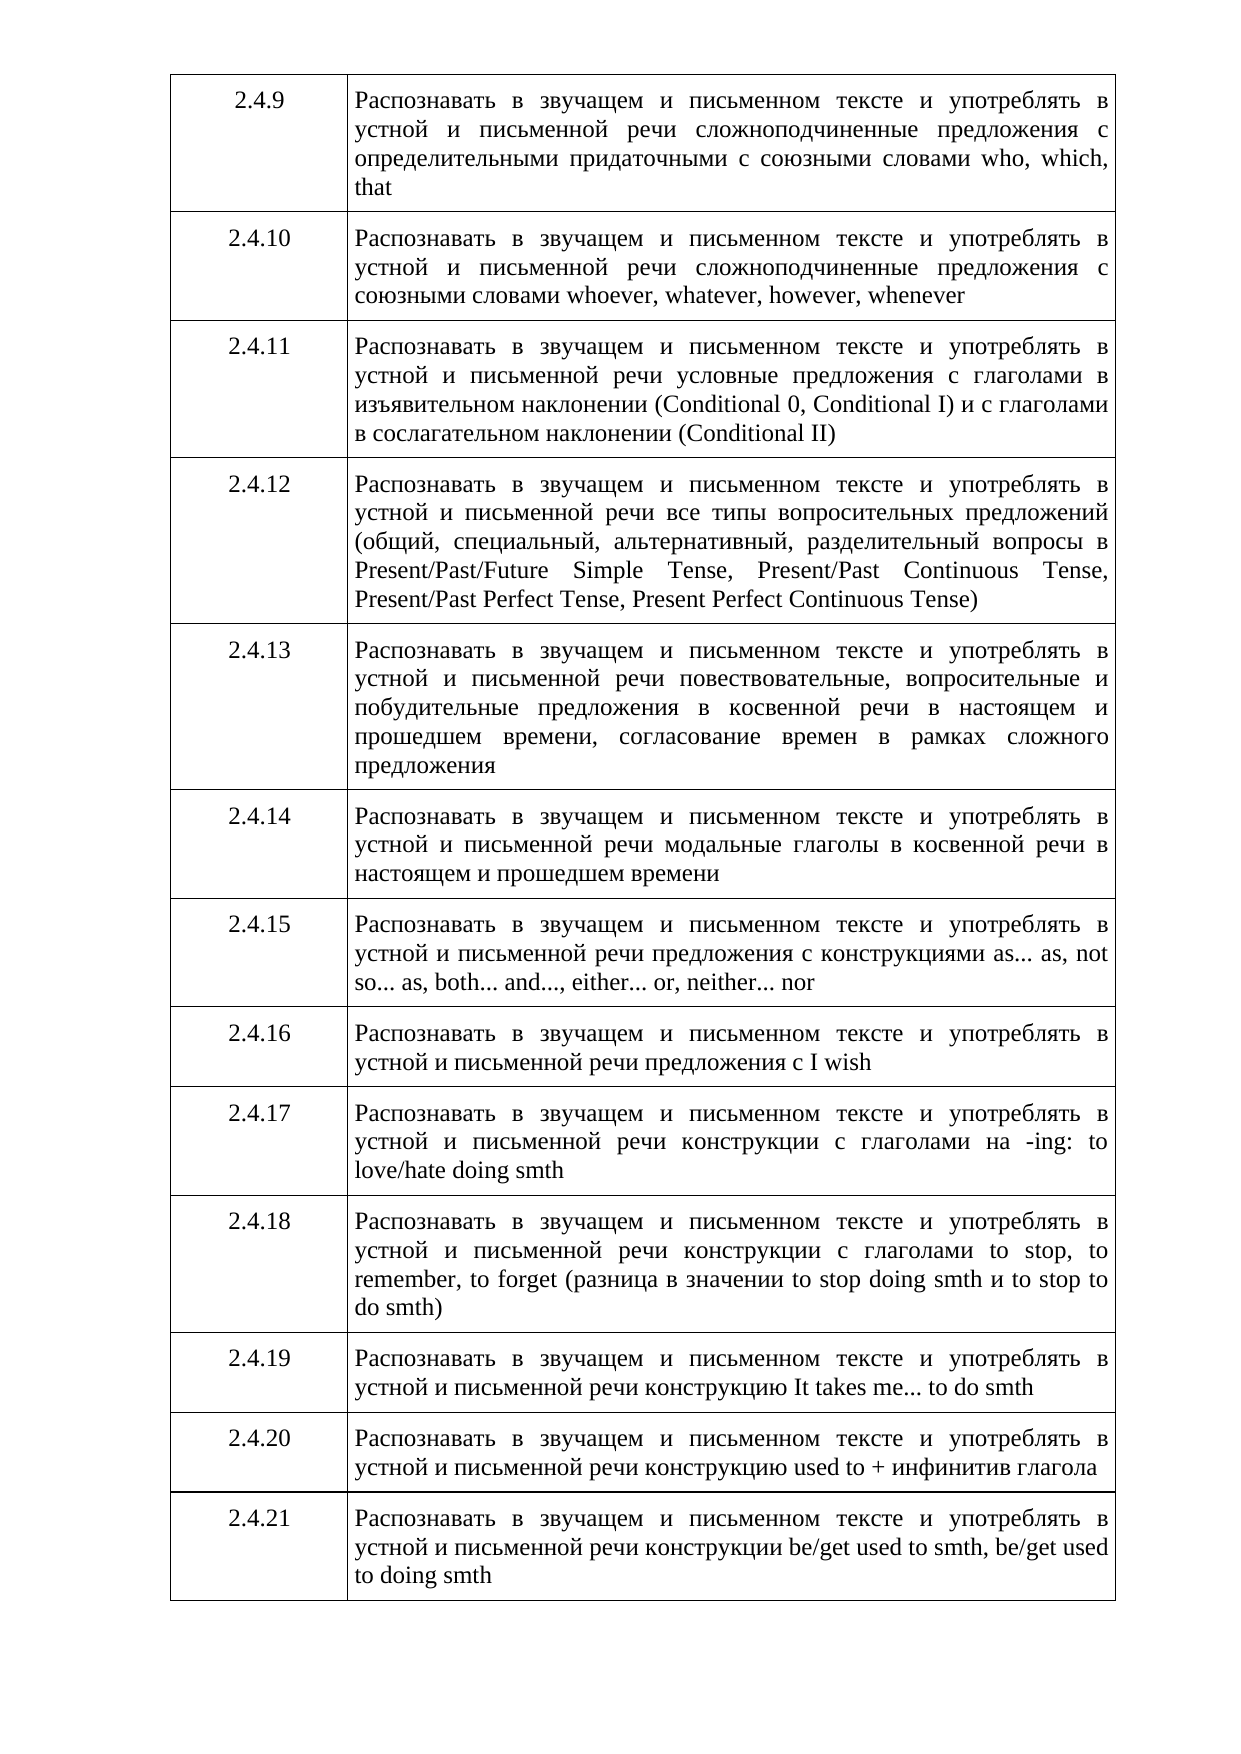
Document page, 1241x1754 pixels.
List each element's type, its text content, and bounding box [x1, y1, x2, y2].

table_cell 2.4.17 [171, 1087, 347, 1194]
table_cell Распознавать в звучащем и письменном тексте и употреблять в устной и письменной речи конструкции с глаголами на -ing: to love/hate doing smth [348, 1087, 1115, 1194]
table_cell Распознавать в звучащем и письменном тексте и употреблять в устной и письменной речи сложноподчиненные предложения с определительными придаточными с союзными словами who, which, that [348, 75, 1115, 211]
table_cell Распознавать в звучащем и письменном тексте и употреблять в устной и письменной речи повествовательные, вопросительные и побудительные предложения в косвенной речи в настоящем и прошедшем времени, согласование времен в рамках сложного предложения [348, 624, 1115, 789]
table_cell 2.4.12 [171, 458, 347, 623]
table_cell 2.4.18 [171, 1196, 347, 1332]
table_cell Распознавать в звучащем и письменном тексте и употреблять в устной и письменной речи все типы вопросительных предложений (общий, специальный, альтернативный, разделительный вопросы в Present/Past/Future Simple Tense, Present/Past Continuous Tense, Present/Past Perfect Tense, Present Perfect Continuous Tense) [348, 458, 1115, 623]
table_cell Распознавать в звучащем и письменном тексте и употреблять в устной и письменной речи сложноподчиненные предложения с союзными словами whoever, whatever, however, whenever [348, 212, 1115, 320]
table_cell 2.4.11 [171, 321, 347, 457]
table_cell Распознавать в звучащем и письменном тексте и употреблять в устной и письменной речи конструкцию It takes me... to do smth [348, 1333, 1115, 1412]
table_cell 2.4.21 [171, 1493, 347, 1600]
table_cell Распознавать в звучащем и письменном тексте и употреблять в устной и письменной речи конструкции be/get used to smth, be/get used to doing smth [348, 1493, 1115, 1600]
table_cell 2.4.14 [171, 790, 347, 898]
table_cell Распознавать в звучащем и письменном тексте и употреблять в устной и письменной речи предложения с I wish [348, 1007, 1115, 1086]
table_cell Распознавать в звучащем и письменном тексте и употреблять в устной и письменной речи конструкцию used to + инфинитив глагола [348, 1413, 1115, 1491]
table_cell 2.4.20 [171, 1413, 347, 1491]
table_cell 2.4.9 [171, 75, 347, 211]
table_cell Распознавать в звучащем и письменном тексте и употреблять в устной и письменной речи условные предложения с глаголами в изъявительном наклонении (Conditional 0, Conditional I) и с глаголами в сослагательном наклонении (Conditional II) [348, 321, 1115, 457]
table_cell 2.4.16 [171, 1007, 347, 1086]
table_cell Распознавать в звучащем и письменном тексте и употреблять в устной и письменной речи модальные глаголы в косвенной речи в настоящем и прошедшем времени [348, 790, 1115, 898]
table_cell Распознавать в звучащем и письменном тексте и употреблять в устной и письменной речи предложения с конструкциями as... as, not so... as, both... and..., either... or, neither... nor [348, 899, 1115, 1006]
table_cell 2.4.15 [171, 899, 347, 1006]
table_cell 2.4.13 [171, 624, 347, 789]
table_cell Распознавать в звучащем и письменном тексте и употреблять в устной и письменной речи конструкции с глаголами to stop, to remember, to forget (разница в значении to stop doing smth и to stop to do smth) [348, 1196, 1115, 1332]
table_cell 2.4.10 [171, 212, 347, 320]
table_cell 2.4.19 [171, 1333, 347, 1412]
